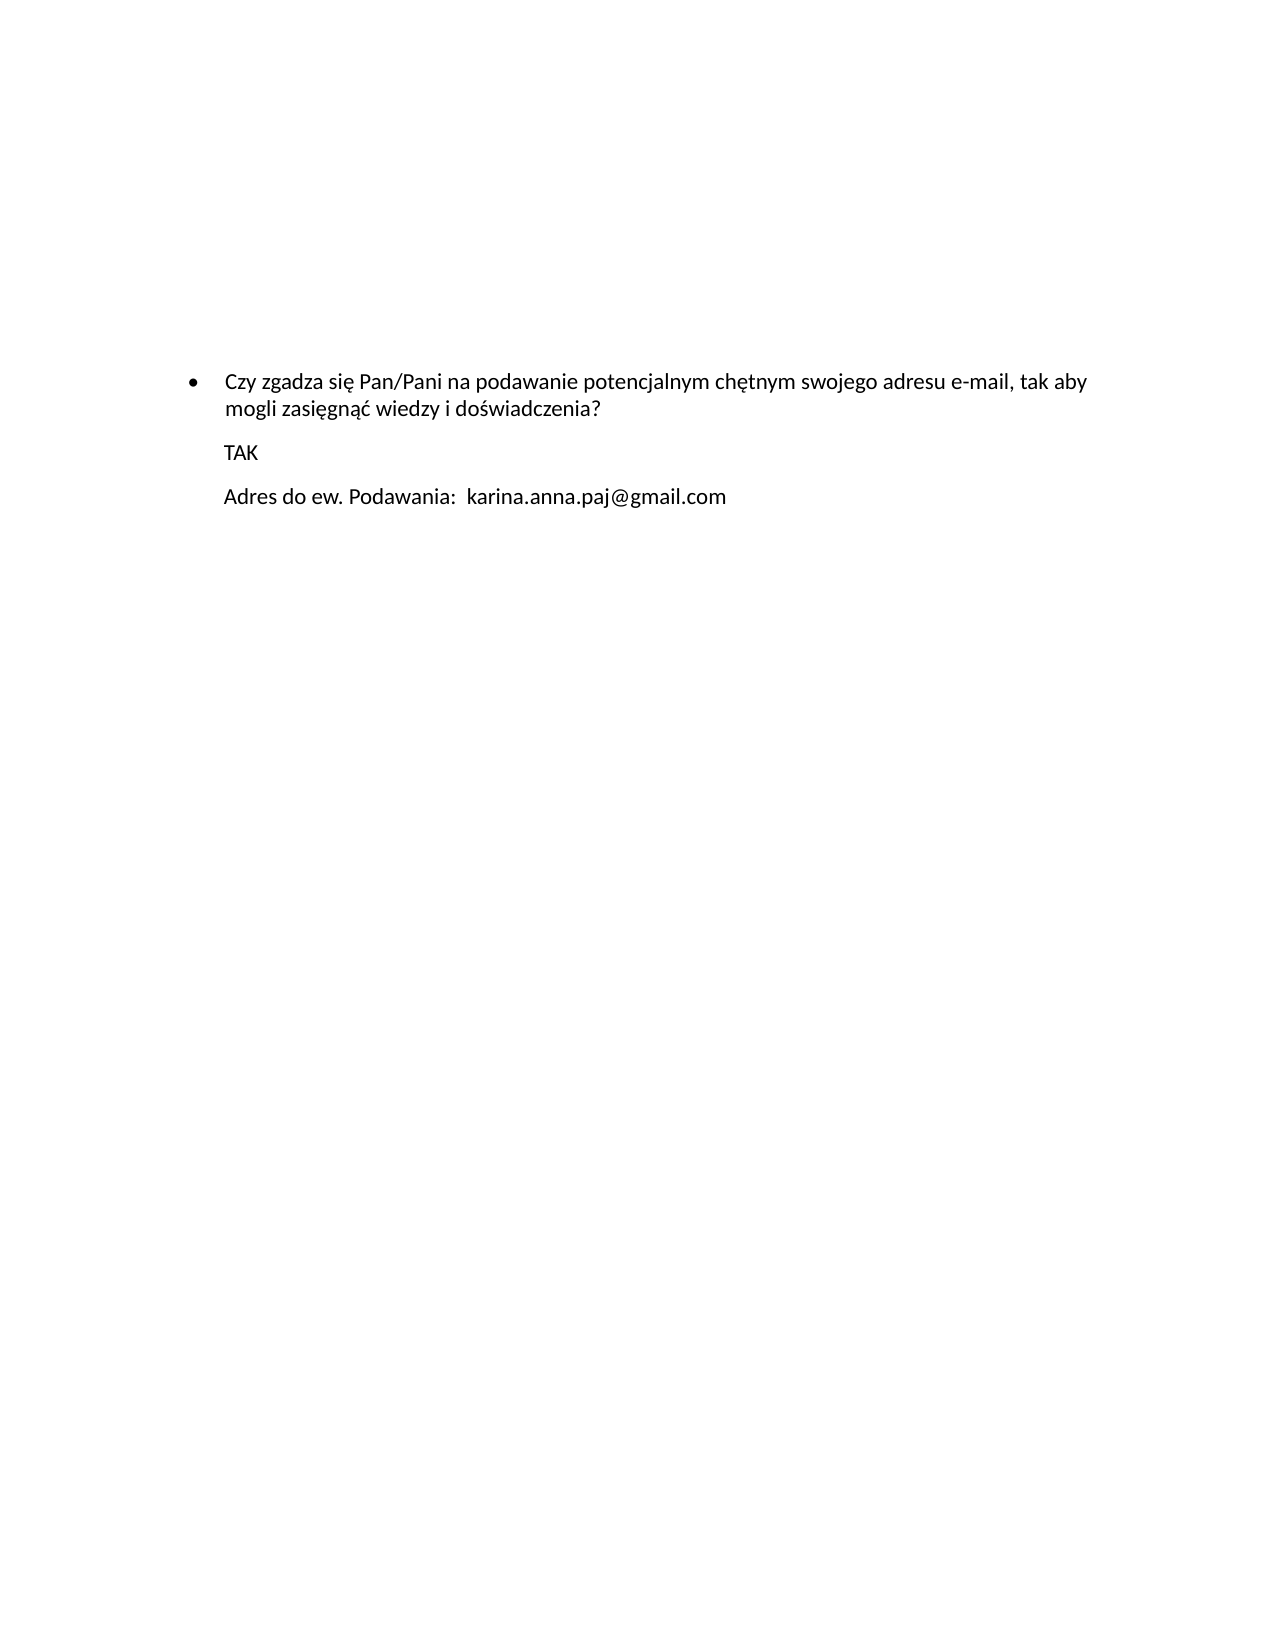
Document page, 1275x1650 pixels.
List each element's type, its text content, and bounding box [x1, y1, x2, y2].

text TAK [150, 439, 1125, 466]
text Adres do ew. Podawania: karina.anna.paj@gmail.com [150, 482, 1125, 509]
list Czy zgadza się Pan/Pani na podawanie potencjalnym chętnym swojego adresu e-mail, tak aby mogli zasięgnąć wiedzy i doświadczenia? [187, 368, 1125, 422]
